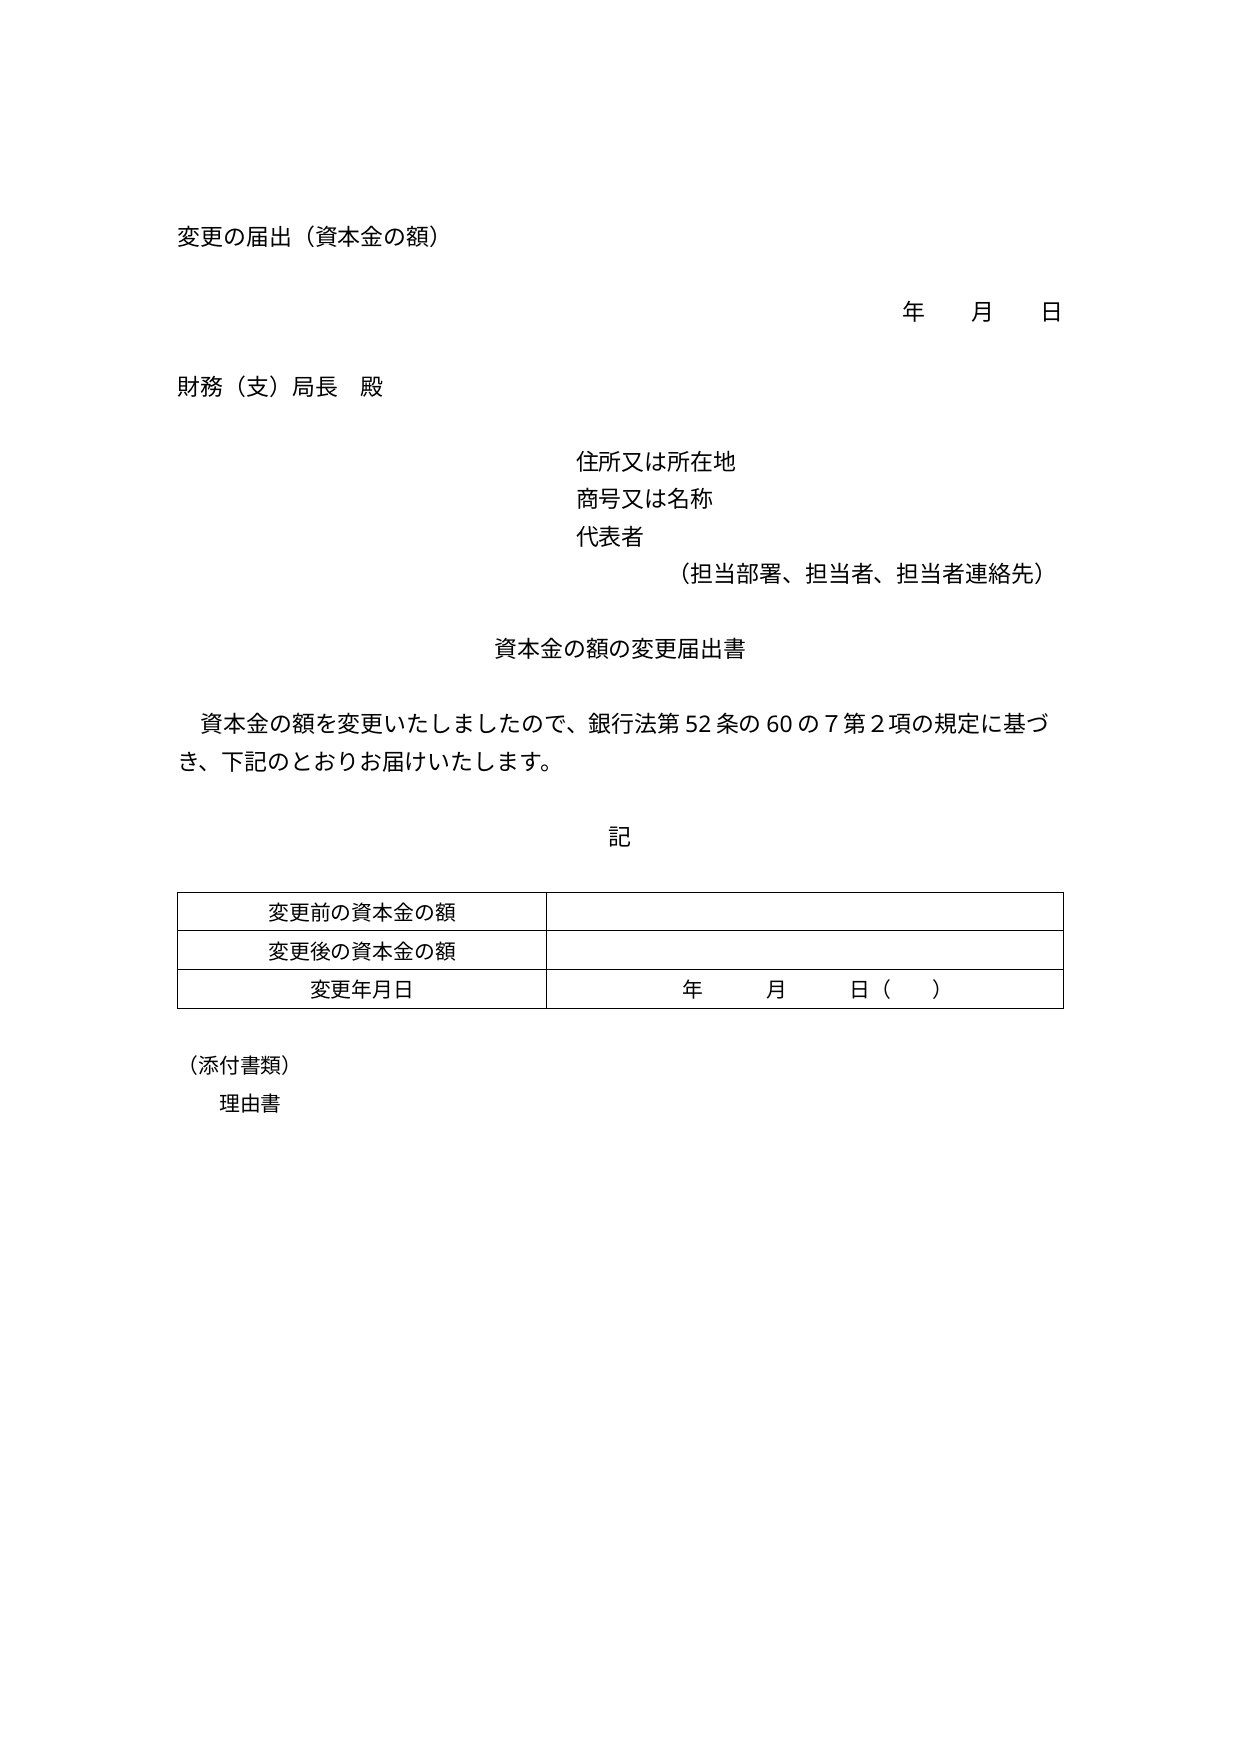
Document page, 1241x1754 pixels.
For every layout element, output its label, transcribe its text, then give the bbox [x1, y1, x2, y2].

text 商号又は名称 [576, 479, 1063, 517]
text 代表者 [576, 517, 1063, 554]
text 住所又は所在地 [576, 442, 1063, 479]
text 理由書 [177, 1083, 1063, 1121]
text （添付書類） [177, 1046, 1063, 1083]
text 年 月 日 [177, 292, 1063, 329]
text 財務（支）局長 殿 [177, 367, 1063, 404]
table_header [547, 893, 1063, 930]
text 資本金の額の変更届出書 [177, 629, 1063, 667]
text 資本金の額を変更いたしましたので、銀行法第52条の60の７第２項の規定に基づき、下記のとおりお届けいたします。 [177, 704, 1063, 779]
table_cell [547, 931, 1063, 969]
table_cell 変更後の資本金の額 [178, 931, 546, 969]
table_cell 変更年月日 [178, 970, 546, 1007]
text 変更の届出（資本金の額） [177, 217, 1063, 254]
table_header 変更前の資本金の額 [178, 893, 546, 930]
text （担当部署、担当者、担当者連絡先） [576, 554, 1063, 592]
subtitle 記 [177, 817, 1063, 854]
table_cell 年 月 日（ ） [547, 970, 1063, 1007]
